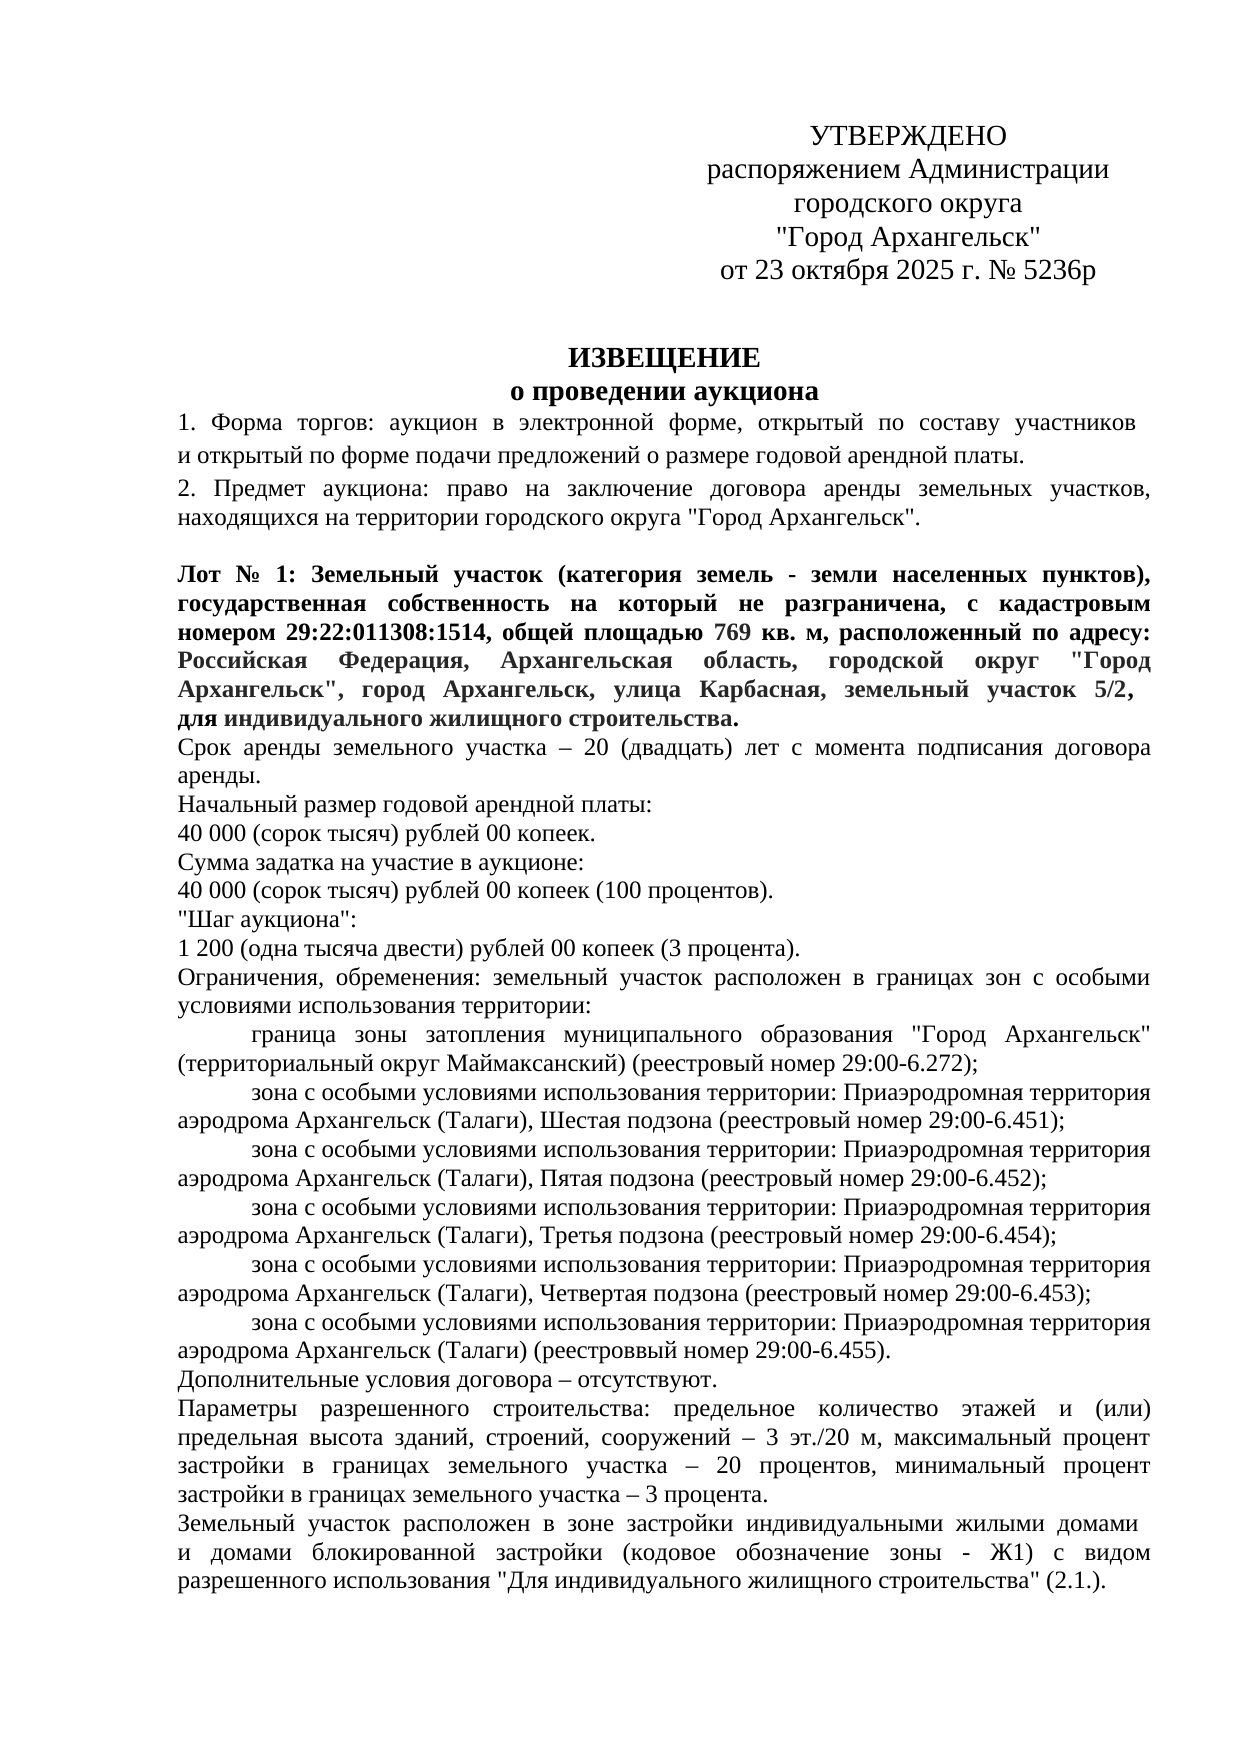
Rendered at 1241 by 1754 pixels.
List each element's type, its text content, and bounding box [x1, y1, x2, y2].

text Земельный участок расположен в зоне застройки индивидуальными жилыми домами и домами блокированной застройки (кодовое обозначение зоны - Ж1) с видом разрешенного использования "Для индивидуального жилищного строительства" (2.1.). [177, 1508, 1152, 1594]
text "Город Архангельск" [664, 219, 1152, 252]
text 40 000 (сорок тысяч) рублей 00 копеек (100 процентов). [177, 875, 1152, 904]
text от 23 октября 2025 г. № 5236р [664, 252, 1152, 286]
text зона с особыми условиями использования территории: Приаэродромная территория аэродрома Архангельск (Талаги), Пятая подзона (реестровый номер 29:00-6.452); [177, 1134, 1152, 1192]
text ИЗВЕЩЕНИЕ [177, 340, 1152, 373]
text Дополнительные условия договора – отсутствуют. [177, 1364, 1152, 1393]
text о проведении аукциона [177, 373, 1152, 407]
text зона с особыми условиями использования территории: Приаэродромная территория аэродрома Архангельск (Талаги), Шестая подзона (реестровый номер 29:00-6.451); [177, 1077, 1152, 1134]
text зона с особыми условиями использования территории: Приаэродромная территория аэродрома Архангельск (Талаги), Третья подзона (реестровый номер 29:00-6.454); [177, 1192, 1152, 1249]
text распоряжением Администрации [664, 152, 1152, 185]
text 2. Предмет аукциона: право на заключение договора аренды земельных участков, находящихся на территории городского округа "Город Архангельск". [177, 473, 1152, 530]
text "Шаг аукциона": [177, 904, 1152, 933]
text городского округа [664, 185, 1152, 219]
text УТВЕРЖДЕНО [664, 118, 1152, 152]
text 40 000 (сорок тысяч) рублей 00 копеек. [177, 818, 1152, 847]
text Лот № 1: Земельный участок (категория земель - земли населенных пунктов), государственная собственность на который не разграничена, с кадастровым номером 29:22:011308:1514, общей площадью 769 кв. м, расположенный по адресу: Российская Федерация, Архангельская область, городской округ "Город Архангельск", город Архангельск, улица Карбасная, земельный участок 5/2, для индивидуального жилищного строительства. [177, 559, 1152, 732]
text граница зоны затопления муниципального образования "Город Архангельск" (территориальный округ Маймаксанский) (реестровый номер 29:00-6.272); [177, 1019, 1152, 1077]
text Сумма задатка на участие в аукционе: [177, 847, 1152, 875]
text 1. Форма торгов: аукцион в электронной форме, открытый по составу участников и открытый по форме подачи предложений о размере годовой арендной платы. [177, 407, 1152, 468]
text Параметры разрешенного строительства: предельное количество этажей и (или) предельная высота зданий, строений, сооружений – 3 эт./20 м, максимальный процент застройки в границах земельного участка – 20 процентов, минимальный процент застройки в границах земельного участка – 3 процента. [177, 1393, 1152, 1508]
text 1 200 (одна тысяча двести) рублей 00 копеек (3 процента). [177, 933, 1152, 962]
text Срок аренды земельного участка – 20 (двадцать) лет с момента подписания договора аренды. [177, 732, 1152, 789]
text Ограничения, обременения: земельный участок расположен в границах зон с особыми условиями использования территории: [177, 962, 1152, 1019]
text зона с особыми условиями использования территории: Приаэродромная территория аэродрома Архангельск (Талаги), Четвертая подзона (реестровый номер 29:00-6.453); [177, 1249, 1152, 1307]
text Начальный размер годовой арендной платы: [177, 789, 1152, 818]
text зона с особыми условиями использования территории: Приаэродромная территория аэродрома Архангельск (Талаги) (реестроввый номер 29:00-6.455). [177, 1307, 1152, 1364]
